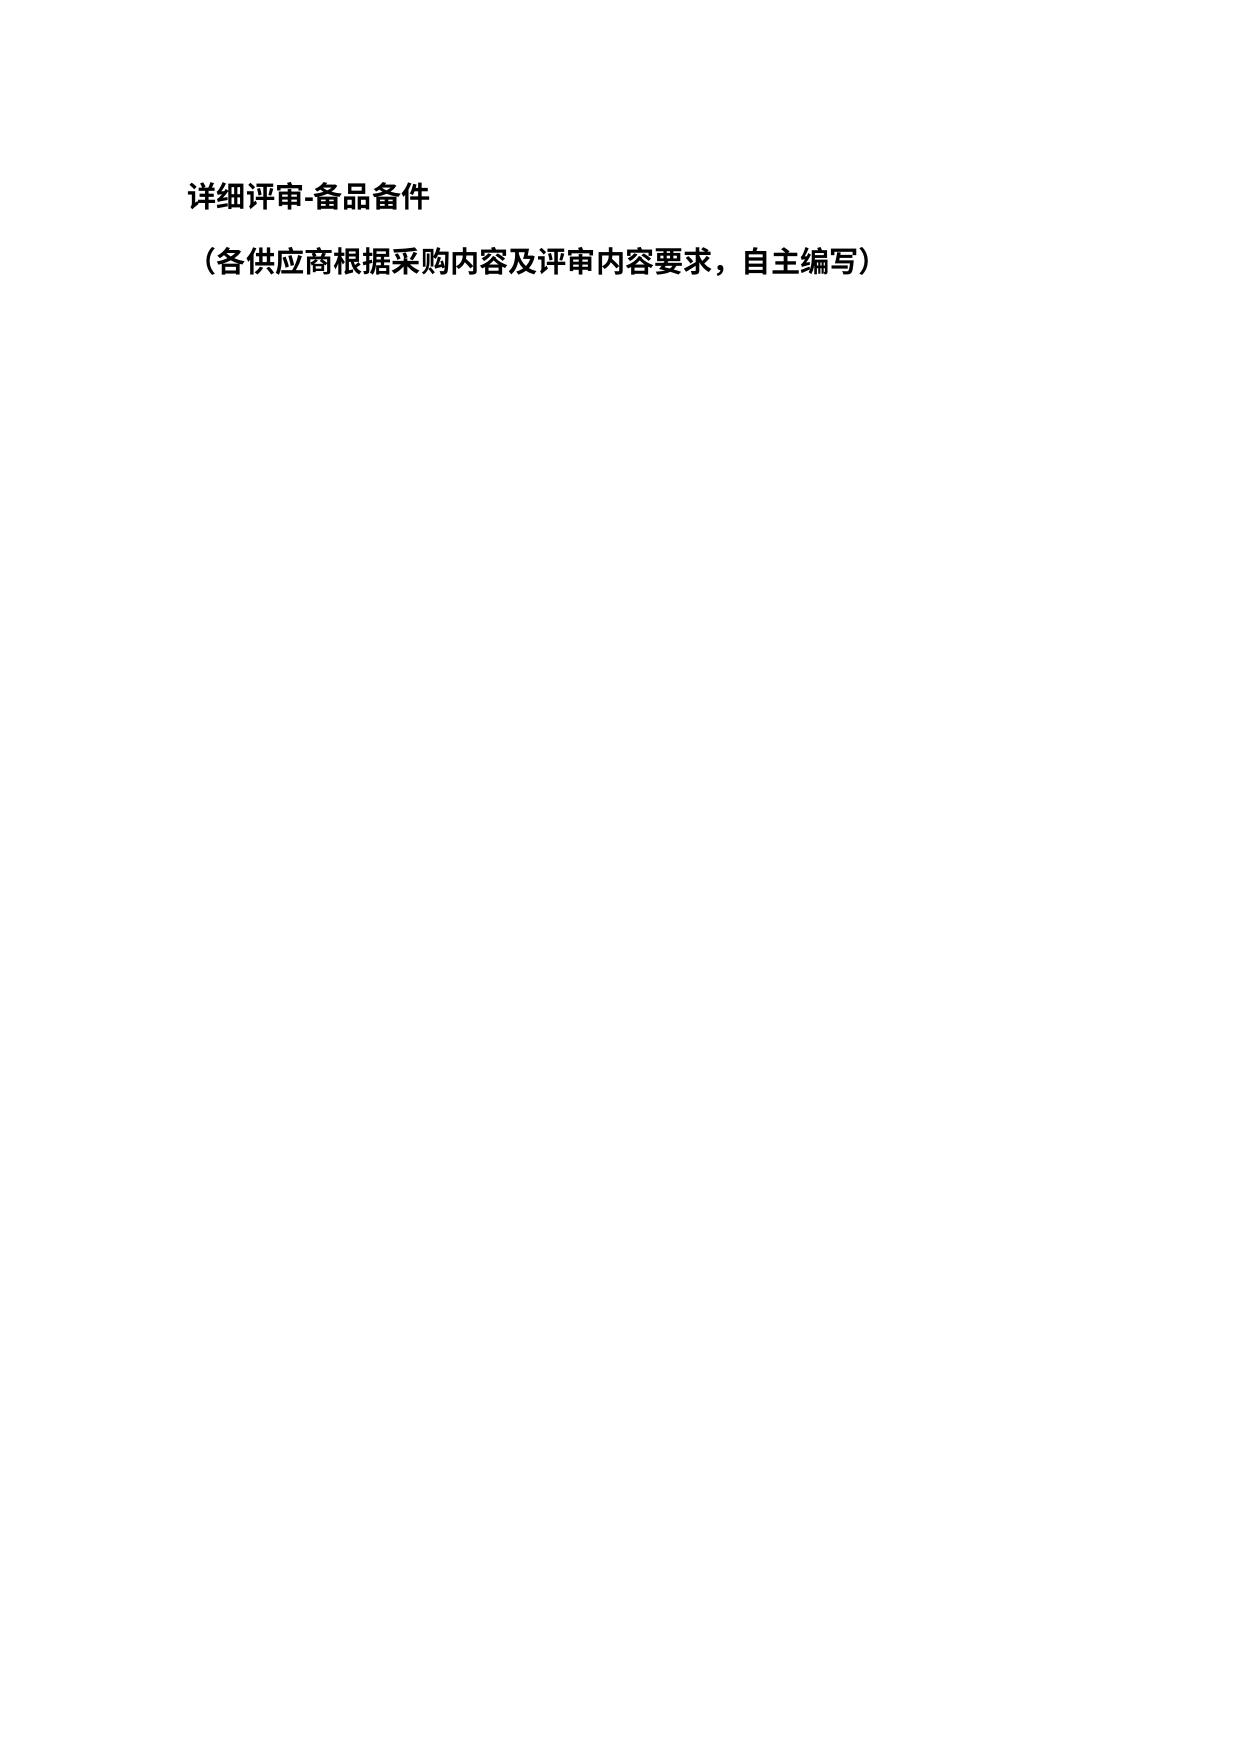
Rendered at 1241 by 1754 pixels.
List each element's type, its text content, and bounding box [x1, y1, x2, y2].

text 详细评审-备品备件 [187, 162, 1053, 227]
text （各供应商根据采购内容及评审内容要求，自主编写） [187, 227, 1053, 292]
